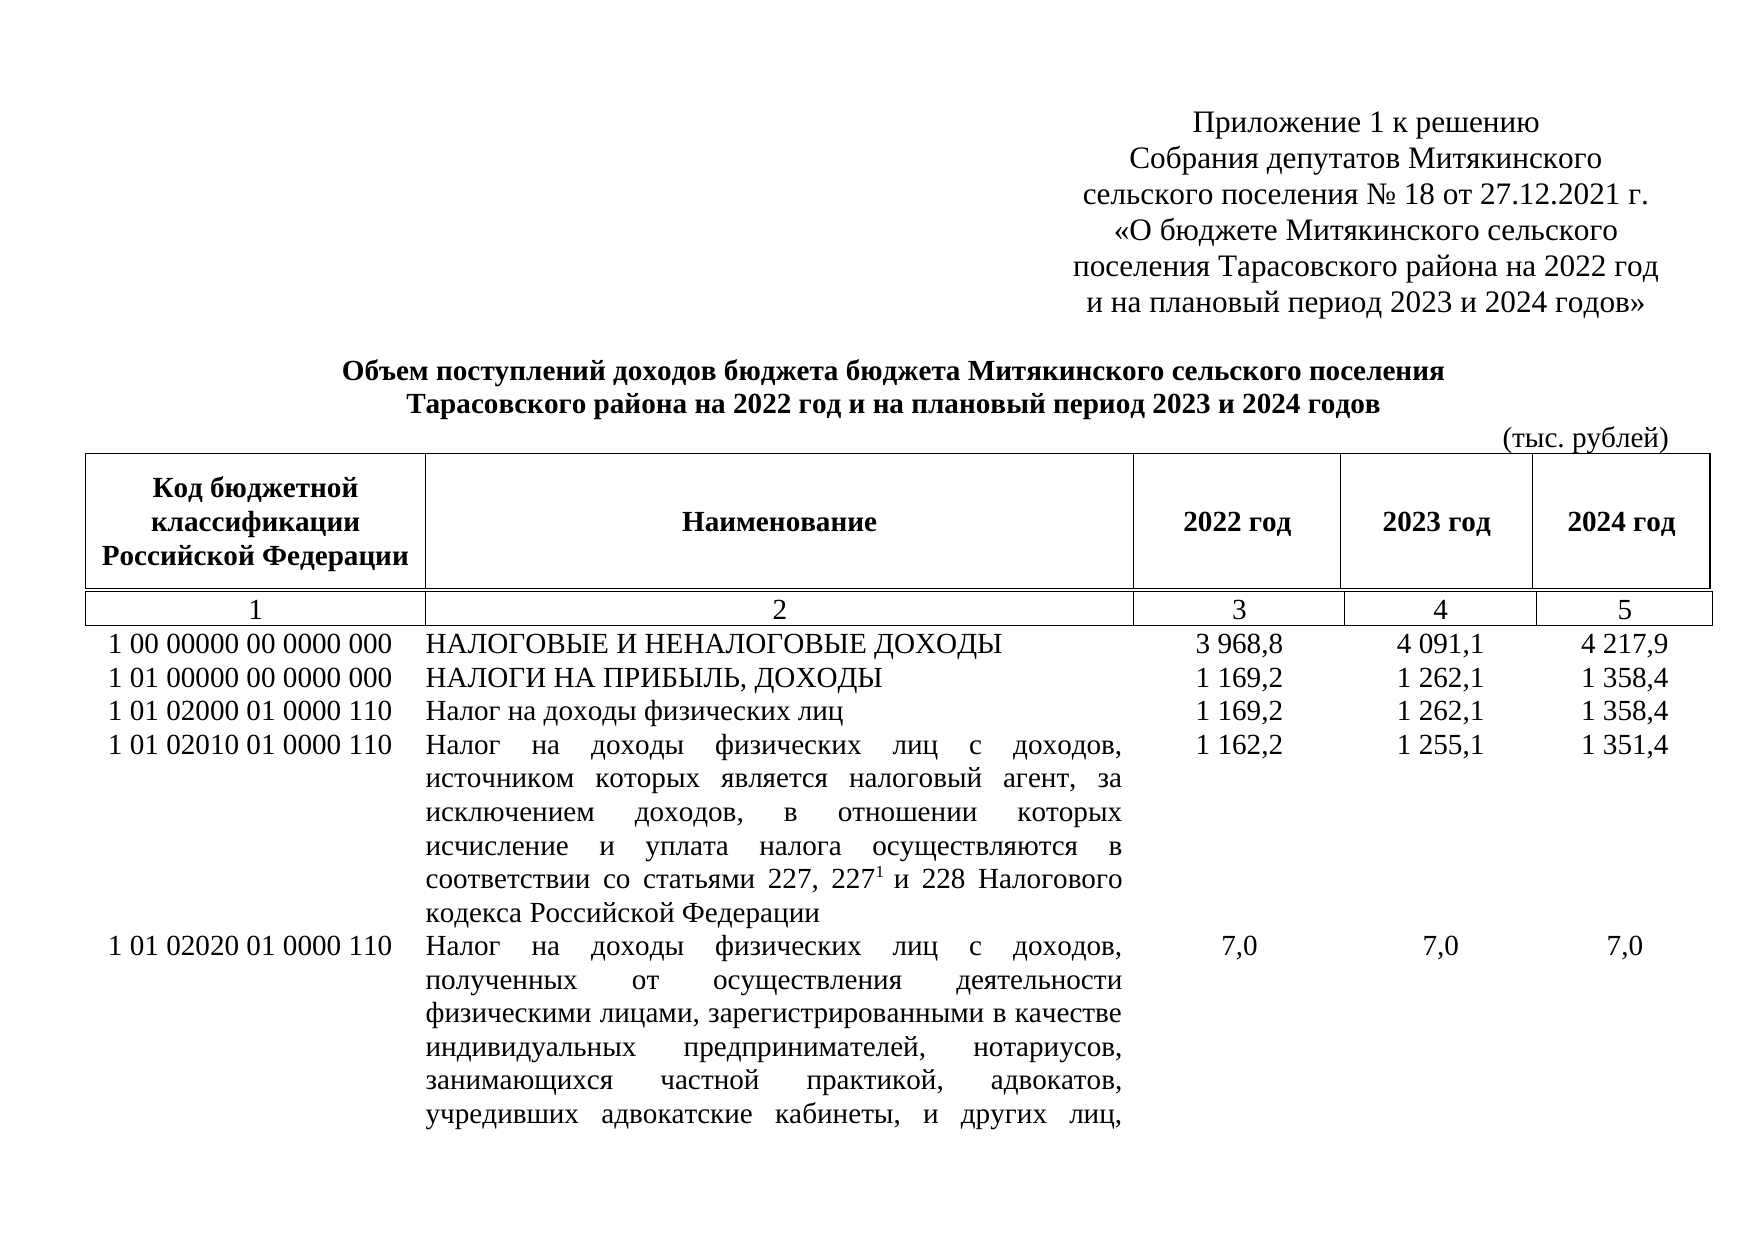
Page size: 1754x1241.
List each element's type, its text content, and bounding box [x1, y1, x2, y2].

table_cell 1 262,1 [1344, 660, 1536, 693]
text и на плановый период 2023 и 2024 годов» [1063, 283, 1668, 319]
table_cell 1 01 02010 01 0000 110 [86, 727, 414, 928]
table_cell НАЛОГИ НА ПРИБЫЛЬ, ДОХОДЫ [414, 660, 1134, 693]
table_cell 1 358,4 [1536, 694, 1713, 727]
table_header 4 [1345, 592, 1536, 625]
table_header Наименование [426, 454, 1133, 587]
table_cell 1 162,2 [1134, 727, 1344, 928]
table_cell 1 358,4 [1536, 660, 1713, 693]
table_header 2023 год [1341, 454, 1532, 587]
table_cell 1 01 00000 00 0000 000 [86, 660, 414, 693]
table_header 3 [1134, 592, 1344, 625]
table_cell 7,0 [1344, 928, 1536, 1129]
table_header Код бюджетной классификации Российской Федерации [86, 454, 425, 587]
table_cell НАЛОГОВЫЕ И НЕНАЛОГОВЫЕ ДОХОДЫ [414, 626, 1134, 660]
table_cell 1 01 02020 01 0000 110 [86, 928, 414, 1129]
text Объем поступлений доходов бюджета бюджета Митякинского сельского поселения Тарасовского района на 2022 год и на плановый период 2023 и 2024 годов [118, 353, 1668, 420]
table_cell 4 217,9 [1536, 626, 1713, 660]
table_cell 1 01 02000 01 0000 110 [86, 694, 414, 727]
table_cell 1 255,1 [1344, 727, 1536, 928]
table_cell 4 091,1 [1344, 626, 1536, 660]
table_cell 1 169,2 [1134, 660, 1344, 693]
table_header 5 [1537, 592, 1712, 625]
table_cell Налог на доходы физических лиц с доходов, источником которых является налоговый агент, за исключением доходов, в отношении которых исчисление и уплата налога осуществляются в соответствии со статьями 227, 2271 и 228 Налогового кодекса Российской Федерации [414, 727, 1134, 928]
text (тыс. рублей) [118, 420, 1668, 453]
table_cell 1 169,2 [1134, 694, 1344, 727]
table_cell Налог на доходы физических лиц [414, 694, 1134, 727]
table_header 1 [86, 592, 425, 625]
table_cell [414, 928, 1134, 1129]
table_header 2 [426, 592, 1133, 625]
table_cell 1 351,4 [1536, 727, 1713, 928]
table_header 2022 год [1134, 454, 1340, 587]
text Приложение 1 к решению [1063, 103, 1668, 139]
table_cell 3 968,8 [1134, 626, 1344, 660]
table_cell 7,0 [1536, 928, 1713, 1129]
table_cell 1 262,1 [1344, 694, 1536, 727]
table_cell 1 00 00000 00 0000 000 [86, 626, 414, 660]
table_header 2024 год [1533, 454, 1709, 587]
table_cell 7,0 [1134, 928, 1344, 1129]
text Собрания депутатов Митякинского сельского поселения № 18 от 27.12.2021 г. «О бюджете Митякинского сельского поселения Тарасовского района на 2022 год [1063, 139, 1668, 283]
